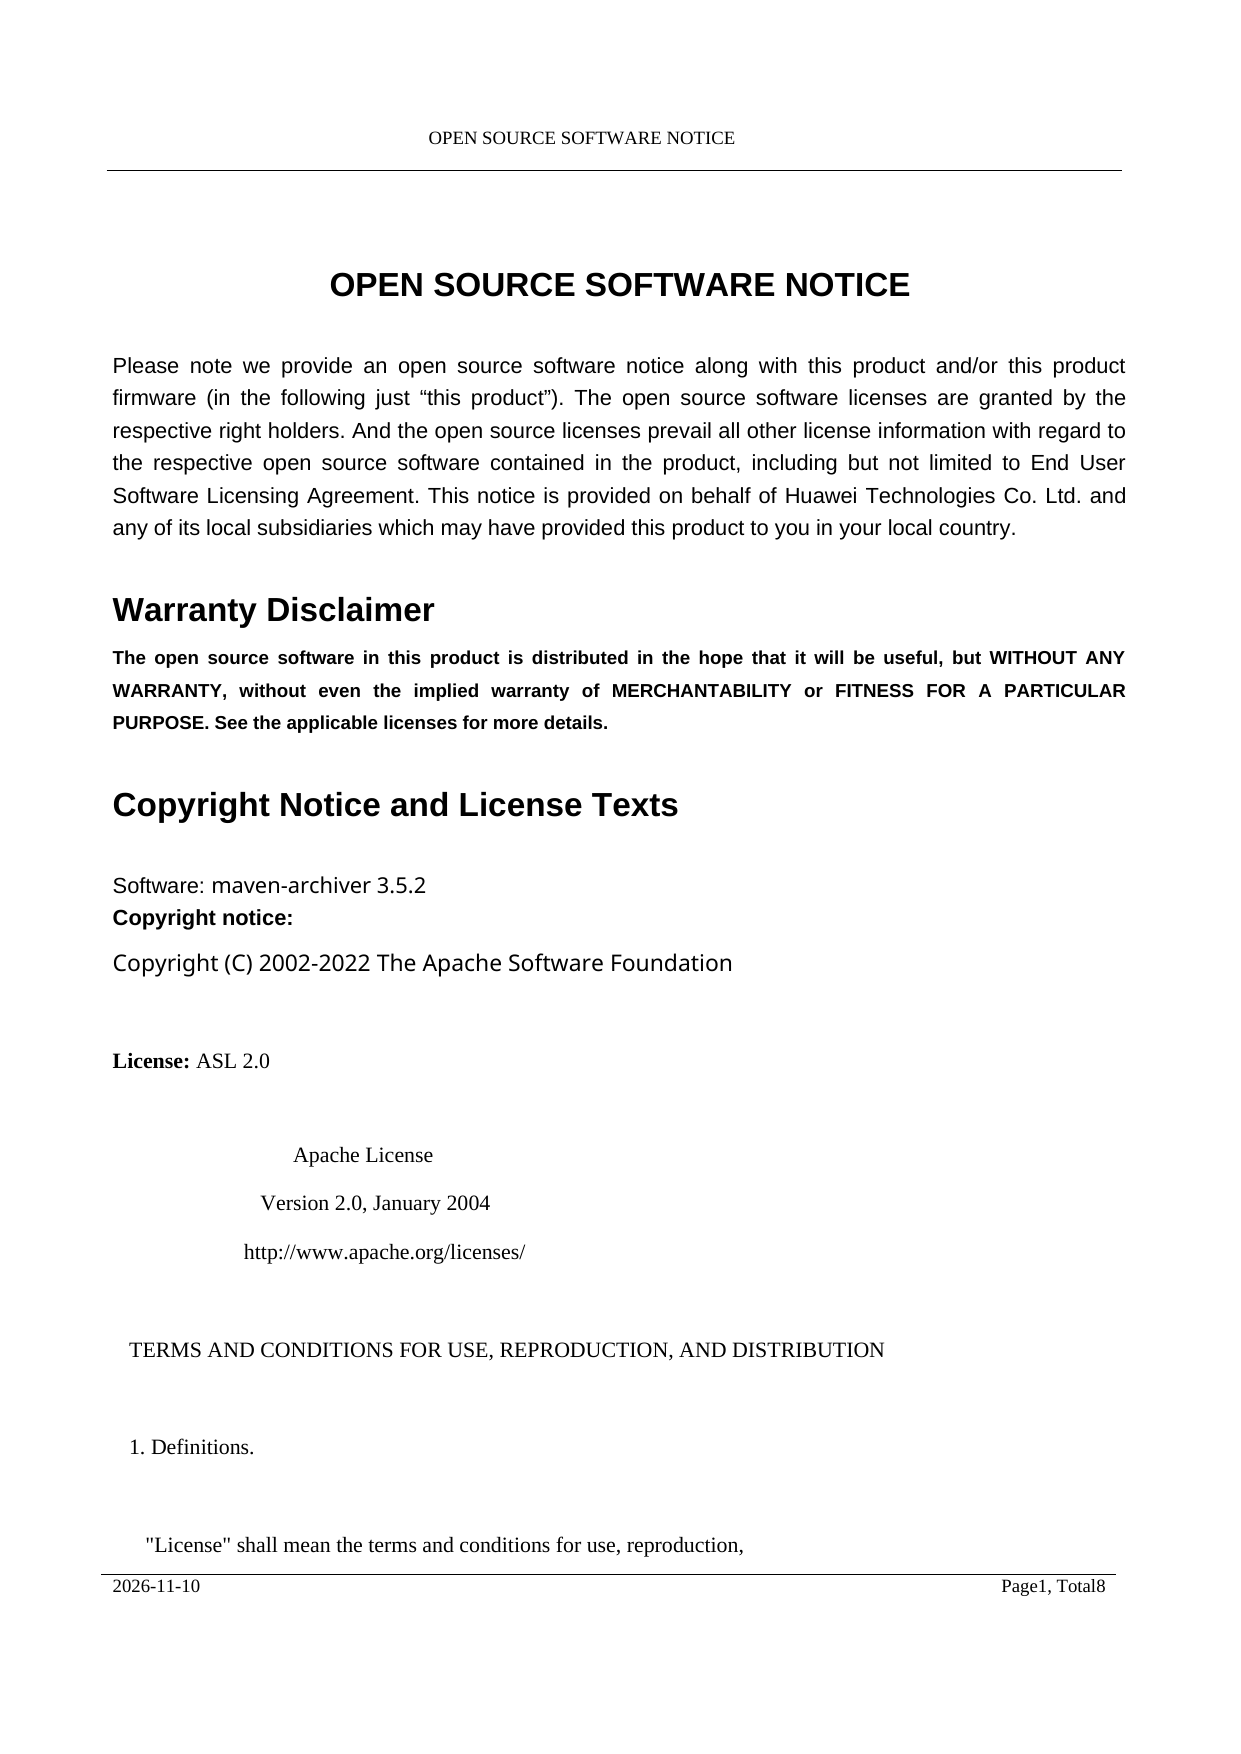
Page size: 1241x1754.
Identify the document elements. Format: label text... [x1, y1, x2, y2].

text Copyright notice: [112, 901, 1128, 934]
text Copyright Notice and License Texts [112, 771, 1128, 836]
text Warranty Disclaimer [112, 576, 1128, 641]
text OPEN SOURCE SOFTWARE NOTICE [112, 251, 1128, 316]
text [112, 1089, 1128, 1560]
text The open source software in this product is distributed in the hope that it will be useful, but WITHOUT ANY WARRANTY, without even the implied warranty of MERCHANTABILITY or FITNESS FOR A PARTICULAR PURPOSE. See the applicable licenses for more details. [112, 641, 1128, 739]
text Copyright (C) 2002-2022 The Apache Software Foundation [112, 947, 1128, 1028]
text Software: maven-archiver 3.5.2 [112, 869, 1128, 901]
text Please note we provide an open source software notice along with this product and/or this product firmware (in the following just “this product”). The open source software licenses are granted by the respective right holders. And the open source licenses prevail all other license information with regard to the respective open source software contained in the product, including but not limited to End User Software Licensing Agreement. This notice is provided on behalf of Huawei Technologies Co. Ltd. and any of its local subsidiaries which may have provided this product to you in your local country. [112, 349, 1128, 544]
text License: ASL 2.0 [112, 1044, 1128, 1077]
